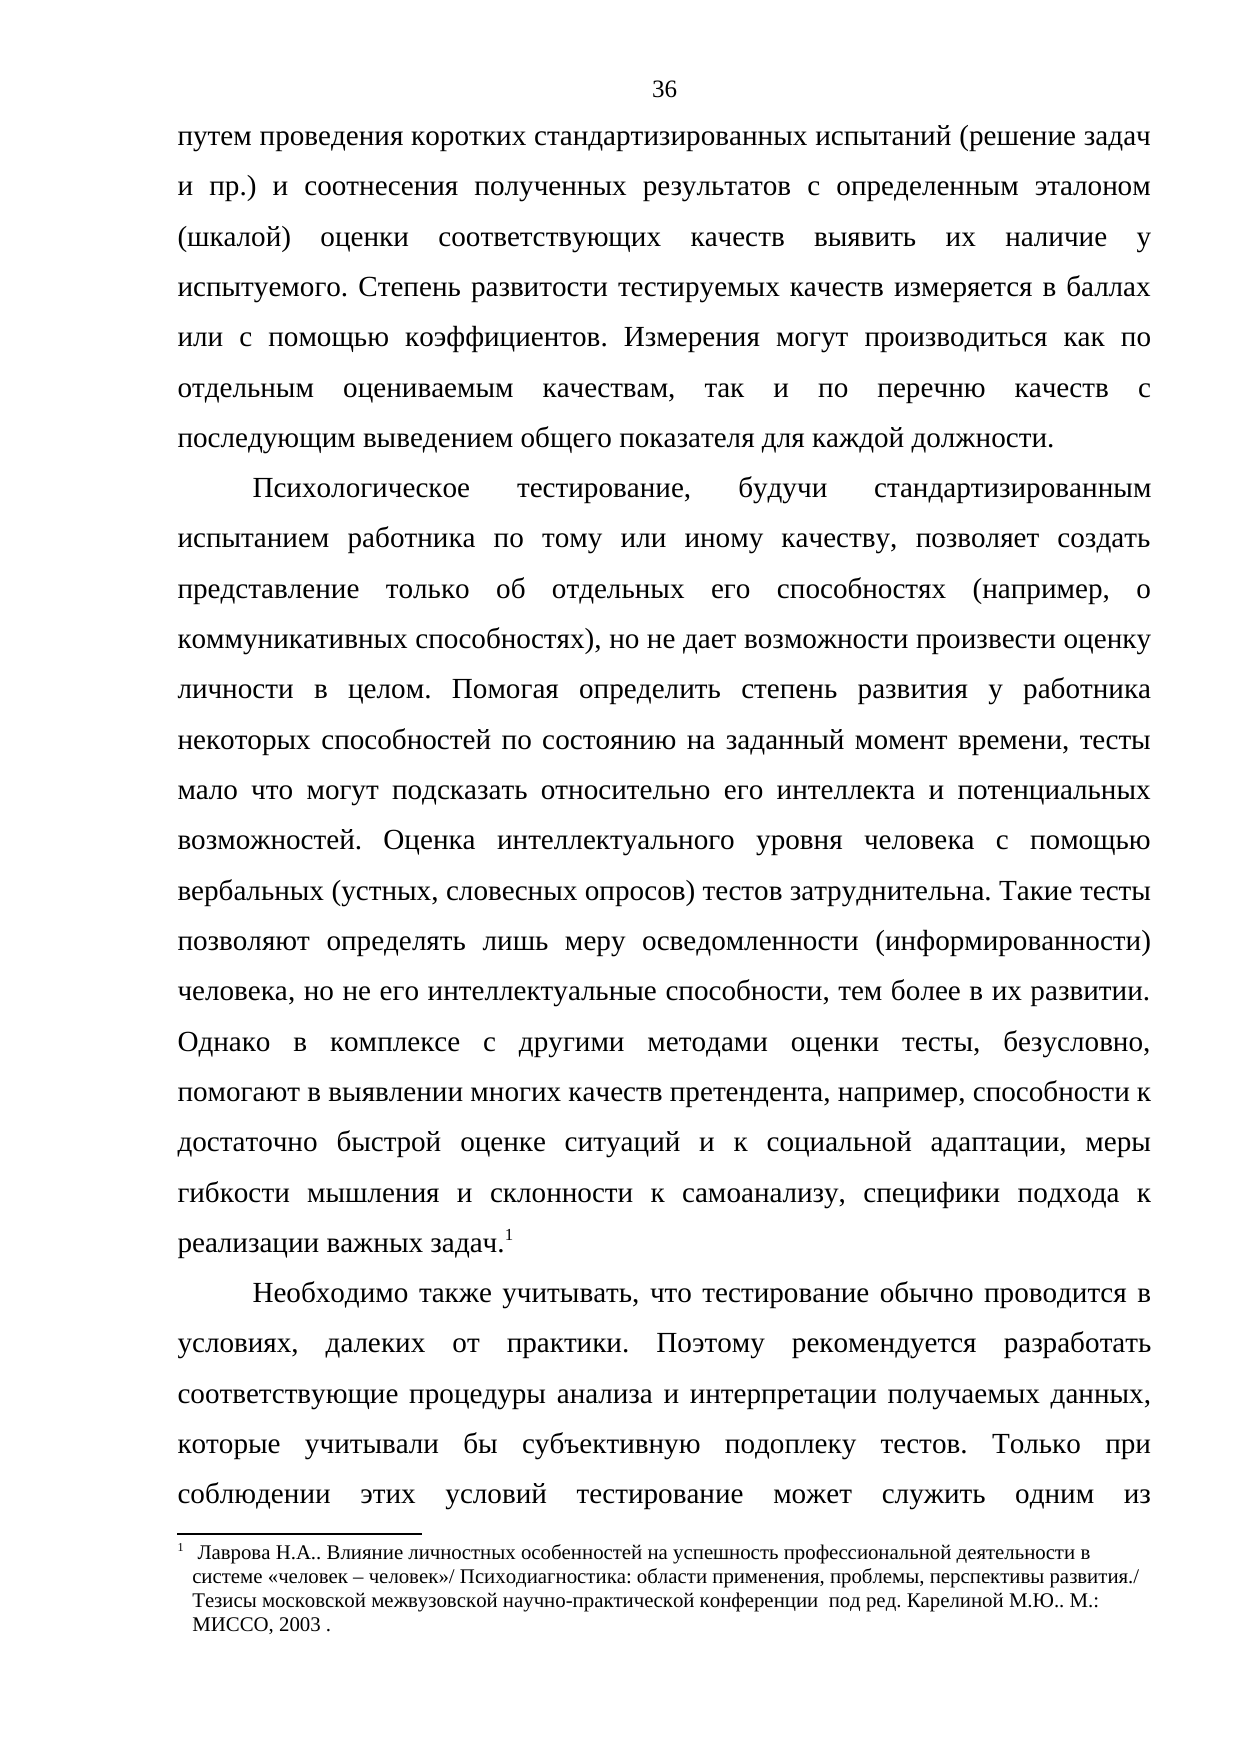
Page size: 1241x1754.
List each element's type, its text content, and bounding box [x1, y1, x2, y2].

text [177, 1275, 1152, 1510]
text Психологическое тестирование, будучи стандартизированным испытанием работника по тому или иному качеству, позволяет создать представление только об отдельных его способностях (например, о коммуникативных способностях), но не дает возможности произвести оценку личности в целом. Помогая определить степень развития у работника некоторых способностей по состоянию на заданный момент времени, тесты мало что могут подсказать относительно его интеллекта и потенциальных возможностей. Оценка интеллектуального уровня человека с помощью вербальных (устных, словесных опросов) тестов затруднительна. Такие тесты позволяют определять лишь меру осведомленности (информированности) человека, но не его интеллектуальные способности, тем более в их развитии. Однако в комплексе с другими методами оценки тесты, безусловно, помогают в выявлении многих качеств претендента, например, способности к достаточно быстрой оценке ситуаций и к социальной адаптации, меры гибкости мышления и склонности к самоанализу, специфики подхода к реализации важных задач. [177, 470, 1152, 1258]
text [177, 118, 1152, 453]
